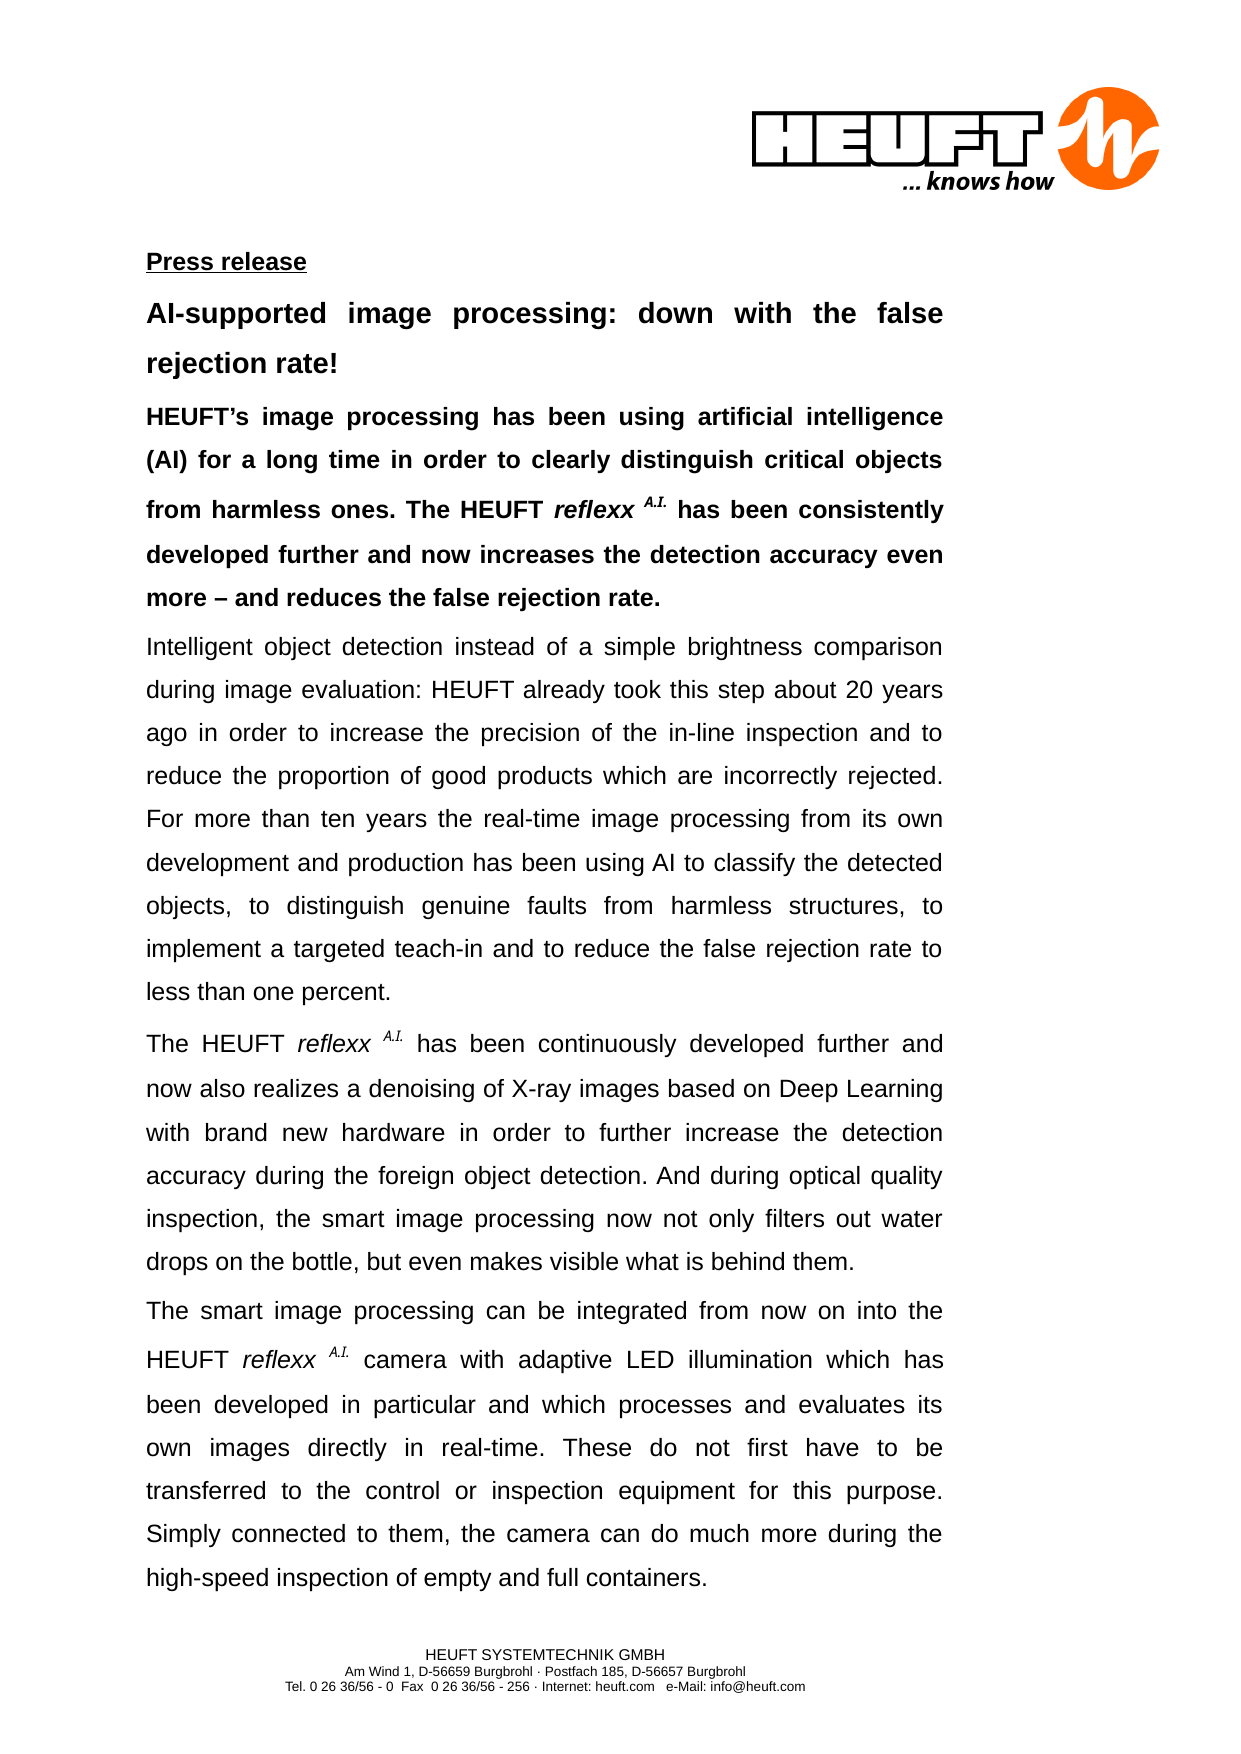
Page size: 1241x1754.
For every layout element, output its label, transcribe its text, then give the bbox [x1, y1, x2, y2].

text Press release [146, 247, 944, 276]
text AI-supported image processing: down with the false rejection rate! [146, 296, 944, 380]
picture [118, 75, 1181, 202]
text HEUFT’s image processing has been using artificial intelligence (AI) for a long time in order to clearly distinguish critical objects from harmless ones. The HEUFT reflexx A.I. has been consistently developed further and now increases the detection accuracy even more – and reduces the false rejection rate. [146, 402, 944, 612]
text The HEUFT reflexx A.I. has been continuously developed further and now also realizes a denoising of X-ray images based on Deep Learning with brand new hardware in order to further increase the detection accuracy during the foreign object detection. And during optical quality inspection, the smart image processing now not only filters out water drops on the bottle, but even makes visible what is behind them. [146, 1026, 944, 1276]
text Intelligent object detection instead of a simple brightness comparison during image evaluation: HEUFT already took this step about 20 years ago in order to increase the precision of the in-line inspection and to reduce the proportion of good products which are incorrectly rejected. For more than ten years the real-time image processing from its own development and production has been using AI to classify the detected objects, to distinguish genuine faults from harmless structures, to implement a targeted teach-in and to reduce the false rejection rate to less than one percent. [146, 632, 944, 1006]
text The smart image processing can be integrated from now on into the HEUFT reflexx A.I. camera with adaptive LED illumination which has been developed in particular and which processes and evaluates its own images directly in real-time. These do not first have to be transferred to the control or inspection equipment for this purpose. Simply connected to them, the camera can do much more during the high-speed inspection of empty and full containers. [146, 1296, 944, 1591]
